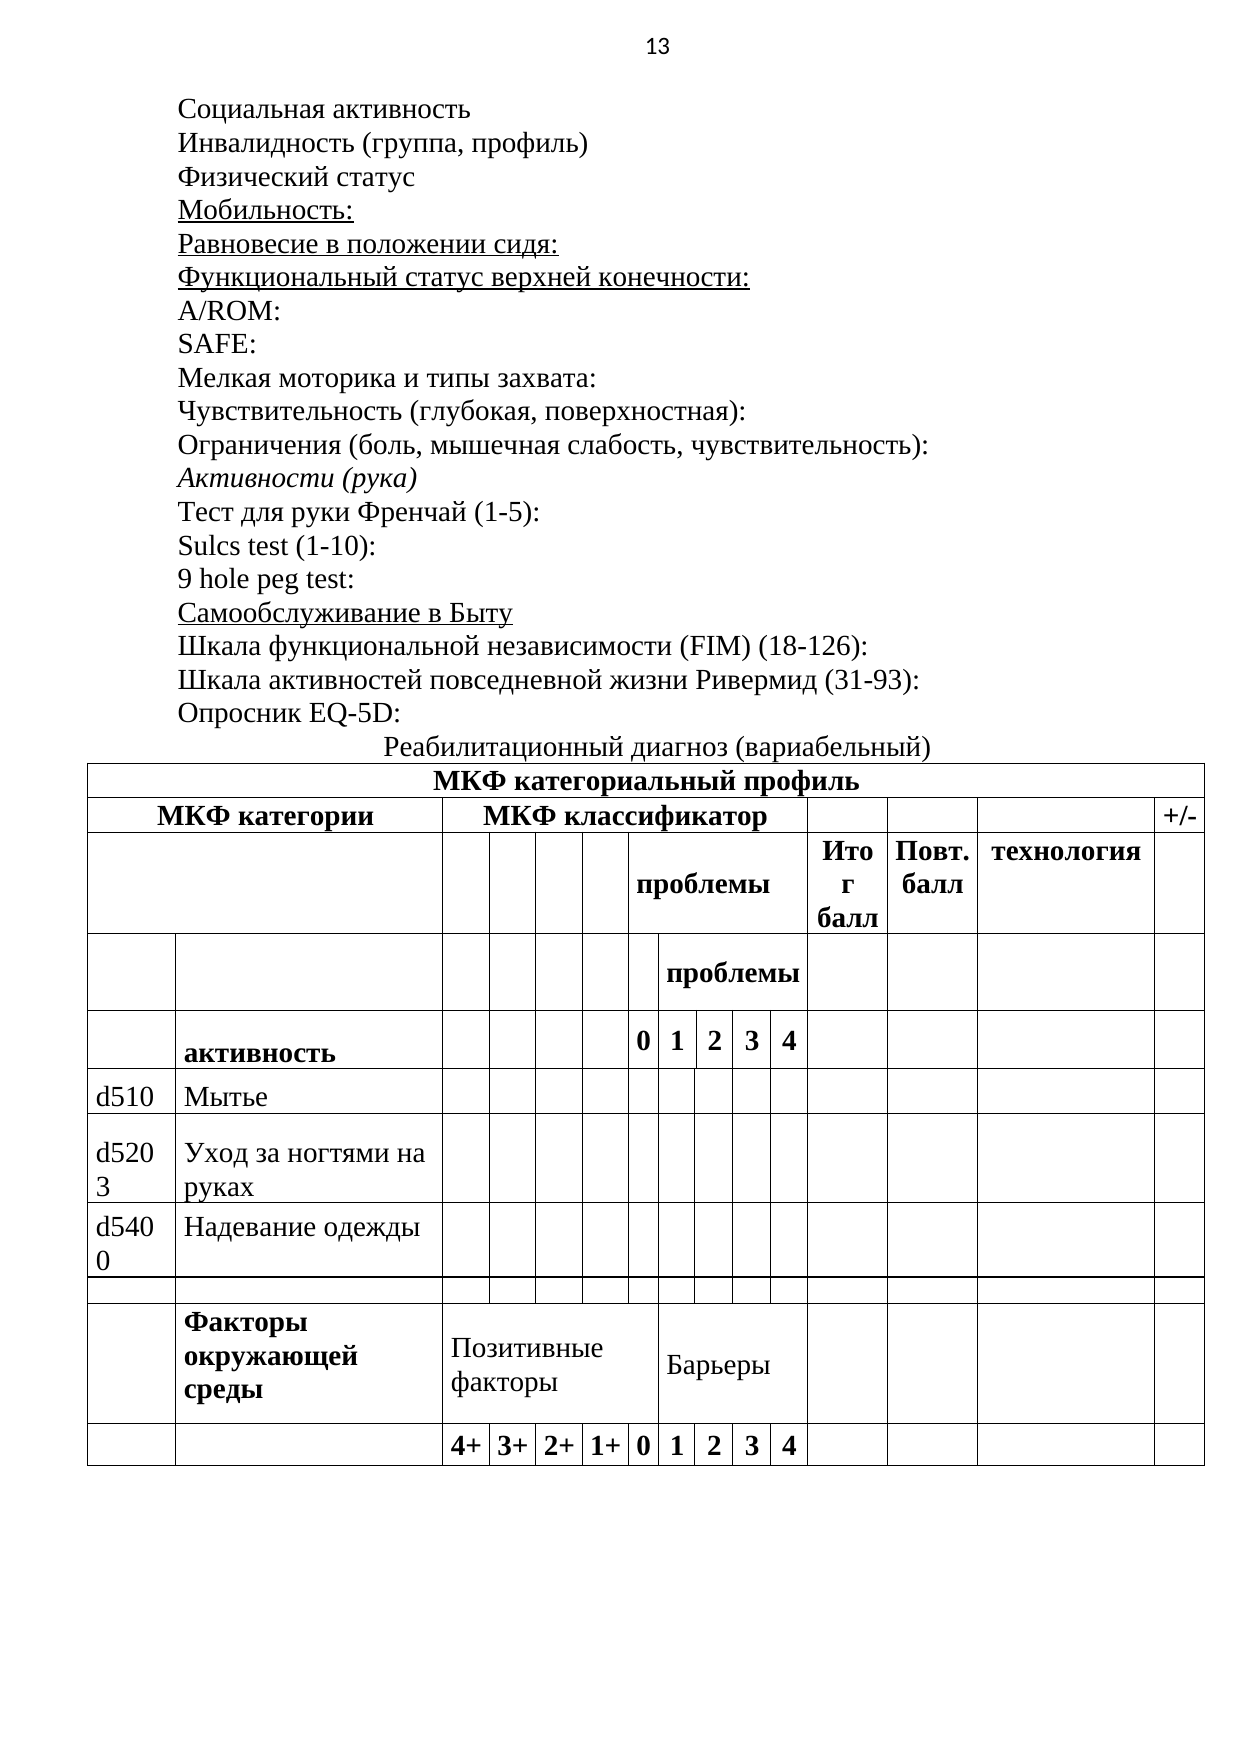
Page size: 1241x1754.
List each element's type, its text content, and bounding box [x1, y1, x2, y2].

table_cell [443, 1114, 489, 1202]
table_cell 2+ [536, 1424, 582, 1465]
table_cell [583, 1203, 628, 1276]
table_cell [888, 1011, 977, 1068]
table_cell МКФ категории [88, 798, 442, 832]
table_cell d5203 [88, 1114, 175, 1202]
table_cell [1155, 1278, 1204, 1303]
list Шкала функциональной независимости (FIM) (18-126): [177, 628, 1137, 662]
table_cell [536, 833, 582, 933]
table_cell [1155, 833, 1204, 933]
table_cell [88, 1278, 175, 1303]
table_cell [695, 1069, 732, 1113]
table_cell 1+ [583, 1424, 628, 1465]
table_cell [888, 1304, 977, 1423]
table_cell [771, 1278, 807, 1303]
table_cell [443, 1069, 489, 1113]
table_cell [88, 1011, 175, 1068]
table_cell активность [176, 1011, 442, 1068]
table_cell [659, 1203, 694, 1276]
table_cell [88, 1424, 175, 1465]
table_cell +/- [1155, 798, 1204, 832]
table_cell [1155, 1424, 1204, 1465]
list Sulcs test (1-10): [177, 528, 1137, 561]
table_cell [1155, 1011, 1204, 1068]
table_cell [1155, 1114, 1204, 1202]
table_cell [536, 1203, 582, 1276]
table_cell [88, 833, 442, 933]
table_cell [490, 1011, 535, 1068]
list Шкала активностей повседневной жизни Ривермид (31-93): [177, 662, 1137, 695]
text Мелкая моторика и типы захвата: [177, 360, 1137, 393]
table_cell [695, 1114, 732, 1202]
table_cell [978, 1424, 1154, 1465]
table_cell 4 [771, 1424, 807, 1465]
table_cell [443, 833, 489, 933]
table_cell [978, 1304, 1154, 1423]
table_cell 3 [733, 1011, 770, 1068]
text Функциональный статус верхней конечности: [177, 259, 1137, 293]
table_cell 0 [629, 1424, 658, 1465]
table_cell [443, 1011, 489, 1068]
table_cell Барьеры [659, 1304, 807, 1423]
table_cell [978, 934, 1154, 1010]
table_cell 3 [733, 1424, 770, 1465]
table_cell [888, 1114, 977, 1202]
text Социальная активность [177, 92, 1137, 125]
table_cell [536, 934, 582, 1010]
table_cell Уход за ногтями на руках [176, 1114, 442, 1202]
table_cell [1155, 1304, 1204, 1423]
table_cell [583, 833, 628, 933]
table_cell 2 [697, 1011, 732, 1068]
table_cell 4+ [443, 1424, 489, 1465]
table_cell d510 [88, 1069, 175, 1113]
table_cell [888, 798, 977, 832]
table_cell [888, 934, 977, 1010]
text Активности (рука) [177, 461, 1137, 494]
table_cell [583, 1278, 628, 1303]
table_cell [978, 1011, 1154, 1068]
table_cell [978, 1114, 1154, 1202]
table_cell [176, 1278, 442, 1303]
table_cell проблемы [659, 934, 807, 1010]
text Физический статус [177, 159, 1137, 192]
table_cell [695, 1278, 732, 1303]
text Инвалидность (группа, профиль) [177, 125, 1137, 159]
table_cell [808, 798, 887, 832]
table_cell [888, 1069, 977, 1113]
table_cell [978, 1203, 1154, 1276]
table_cell [629, 1278, 658, 1303]
table_cell [88, 1304, 175, 1423]
table_cell Повт. балл [888, 833, 977, 933]
table_cell [443, 934, 489, 1010]
table_cell [490, 833, 535, 933]
table_cell [695, 1203, 732, 1276]
table_cell [808, 934, 887, 1010]
table_cell 0 [629, 1011, 658, 1068]
text A/ROM: [177, 293, 1137, 326]
table_cell [443, 1278, 489, 1303]
table_cell [629, 1114, 658, 1202]
table_cell [176, 934, 442, 1010]
table_cell [771, 1203, 807, 1276]
table_cell [536, 1069, 582, 1113]
table_cell [583, 934, 628, 1010]
table_header МКФ категориальный профиль [88, 764, 1204, 797]
table_cell 3+ [490, 1424, 535, 1465]
table_cell [733, 1203, 770, 1276]
table_cell [490, 1069, 535, 1113]
table_cell [1155, 934, 1204, 1010]
table_cell [629, 1069, 658, 1113]
table_cell [536, 1011, 582, 1068]
table_cell проблемы [629, 833, 807, 933]
table_cell [490, 934, 535, 1010]
table_cell Позитивные факторы [443, 1304, 658, 1423]
table_cell [629, 1203, 658, 1276]
table_cell [490, 1203, 535, 1276]
table_cell [88, 934, 175, 1010]
table_cell [490, 1114, 535, 1202]
table_cell [808, 1114, 887, 1202]
table_cell [808, 1011, 887, 1068]
table_cell 4 [771, 1011, 807, 1068]
table_cell [771, 1069, 807, 1113]
table_cell [733, 1278, 770, 1303]
table_cell [536, 1114, 582, 1202]
table_cell МКФ классификатор [443, 798, 807, 832]
table_cell [808, 1203, 887, 1276]
table_cell 2 [695, 1424, 732, 1465]
text Реабилитационный диагноз (вариабельный) [177, 729, 1137, 762]
list Тест для руки Френчай (1-5): [177, 494, 1137, 528]
table_cell [536, 1278, 582, 1303]
table_cell [583, 1069, 628, 1113]
table_cell [888, 1278, 977, 1303]
table_cell [978, 1069, 1154, 1113]
list Опросник EQ-5D: [177, 695, 1137, 729]
table_cell [1155, 1069, 1204, 1113]
table_cell d5400 [88, 1203, 175, 1276]
table_cell Мытье [176, 1069, 442, 1113]
table_cell Надевание одежды [176, 1203, 442, 1276]
table_cell [490, 1278, 535, 1303]
table_cell 1 [659, 1011, 696, 1068]
table_cell [629, 934, 658, 1010]
table_cell [659, 1114, 694, 1202]
table_cell [659, 1069, 694, 1113]
table_cell [583, 1114, 628, 1202]
table_cell технология [978, 833, 1154, 933]
table_cell [443, 1203, 489, 1276]
table_cell [808, 1304, 887, 1423]
table_cell [978, 1278, 1154, 1303]
table_cell [888, 1424, 977, 1465]
table_cell [733, 1069, 770, 1113]
table_cell Факторы окружающей среды [176, 1304, 442, 1423]
text Чувствительность (глубокая, поверхностная): [177, 393, 1137, 427]
table_cell 1 [659, 1424, 694, 1465]
table_cell [733, 1114, 770, 1202]
list 9 hole peg test: [177, 561, 1137, 595]
table_cell [808, 1278, 887, 1303]
table_cell Итог балл [808, 833, 887, 933]
table_cell [888, 1203, 977, 1276]
text Ограничения (боль, мышечная слабость, чувствительность): [177, 427, 1137, 461]
table_cell [176, 1424, 442, 1465]
table_cell [978, 798, 1154, 832]
text SAFE: [177, 326, 1137, 360]
table_cell [771, 1114, 807, 1202]
text Мобильность: [177, 192, 1137, 226]
text Равновесие в положении сидя: [177, 226, 1137, 259]
text Самообслуживание в Быту [177, 595, 1137, 628]
table_cell [808, 1424, 887, 1465]
table_cell [808, 1069, 887, 1113]
table_cell [659, 1278, 694, 1303]
table_cell [1155, 1203, 1204, 1276]
table_cell [583, 1011, 628, 1068]
